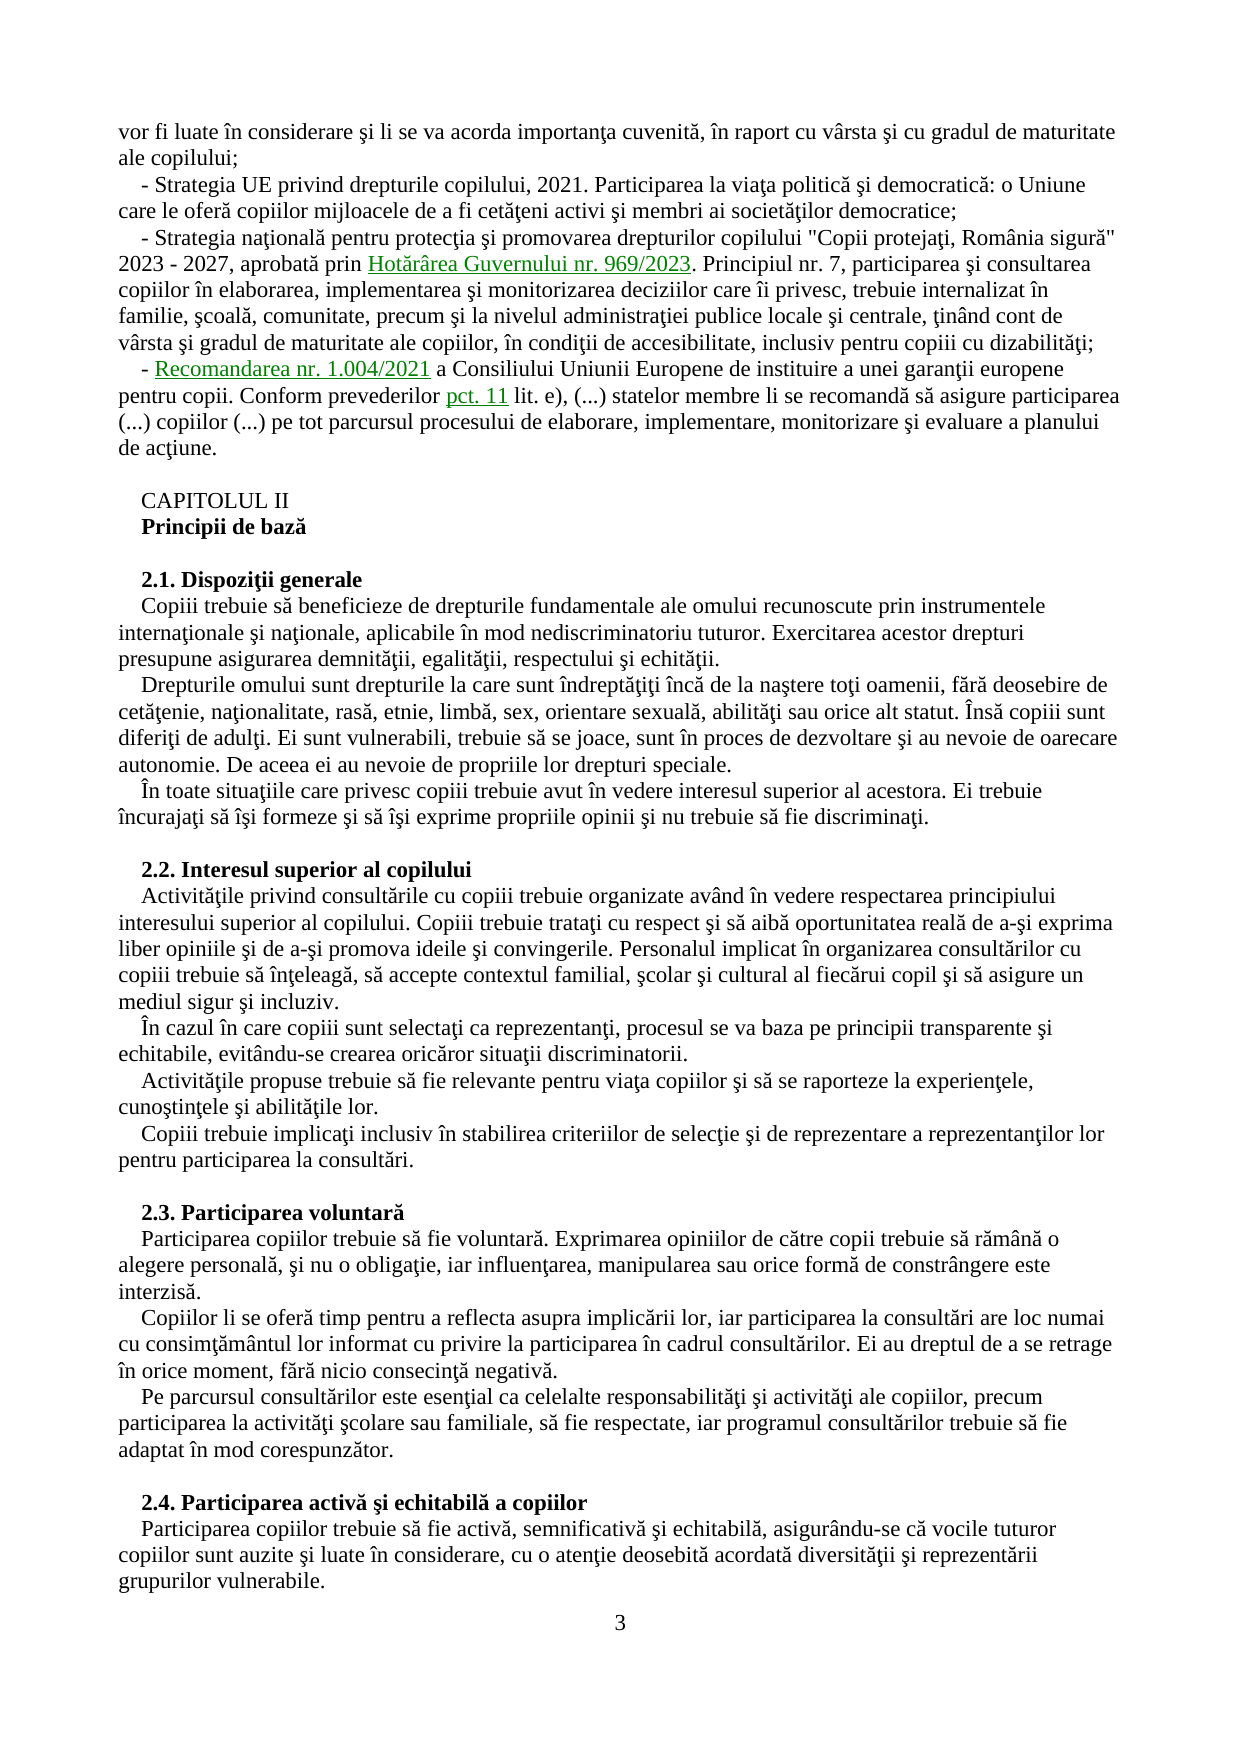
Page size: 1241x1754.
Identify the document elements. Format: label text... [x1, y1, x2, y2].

text Participarea copiilor trebuie să fie activă, semnificativă şi echitabilă, asigurându-se că vocile tuturor copiilor sunt auzite şi luate în considerare, cu o atenţie deosebită acordată diversităţii şi reprezentării grupurilor vulnerabile. [118, 1515, 1122, 1594]
text Drepturile omului sunt drepturile la care sunt îndreptăţiţi încă de la naştere toţi oamenii, fără deosebire de cetăţenie, naţionalitate, rasă, etnie, limbă, sex, orientare sexuală, abilităţi sau orice alt statut. Însă copiii sunt diferiţi de adulţi. Ei sunt vulnerabili, trebuie să se joace, sunt în proces de dezvoltare şi au nevoie de oarecare autonomie. De aceea ei au nevoie de propriile lor drepturi speciale. [118, 672, 1122, 777]
text Principii de bază [118, 513, 1122, 540]
text 2.2. Interesul superior al copilului [118, 856, 1122, 882]
text În toate situaţiile care privesc copiii trebuie avut în vedere interesul superior al acestora. Ei trebuie încurajaţi să îşi formeze şi să îşi exprime propriile opinii şi nu trebuie să fie discriminaţi. [118, 777, 1122, 830]
text Pe parcursul consultărilor este esenţial ca celelalte responsabilităţi şi activităţi ale copiilor, precum participarea la activităţi şcolare sau familiale, să fie respectate, iar programul consultărilor trebuie să fie adaptat în mod corespunzător. [118, 1383, 1122, 1462]
text Participarea copiilor trebuie să fie voluntară. Exprimarea opiniilor de către copii trebuie să rămână o alegere personală, şi nu o obligaţie, iar influenţarea, manipularea sau orice formă de constrângere este interzisă. [118, 1225, 1122, 1304]
text Copiii trebuie implicaţi inclusiv în stabilirea criteriilor de selecţie şi de reprezentare a reprezentanţilor lor pentru participarea la consultări. [118, 1119, 1122, 1172]
text Activităţile privind consultările cu copiii trebuie organizate având în vedere respectarea principiului interesului superior al copilului. Copiii trebuie trataţi cu respect şi să aibă oportunitatea reală de a-şi exprima liber opiniile şi de a-şi promova ideile şi convingerile. Personalul implicat în organizarea consultărilor cu copiii trebuie să înţeleagă, să accepte contextul familial, şcolar şi cultural al fiecărui copil şi să asigure un mediul sigur şi incluziv. [118, 882, 1122, 1014]
text 2.3. Participarea voluntară [118, 1199, 1122, 1225]
text Copiilor li se oferă timp pentru a reflecta asupra implicării lor, iar participarea la consultări are loc numai cu consimţământul lor informat cu privire la participarea în cadrul consultărilor. Ei au dreptul de a se retrage în orice moment, fără nicio consecinţă negativă. [118, 1304, 1122, 1383]
text Activităţile propuse trebuie să fie relevante pentru viaţa copiilor şi să se raporteze la experienţele, cunoştinţele şi abilităţile lor. [118, 1067, 1122, 1119]
text - Recomandarea nr. 1.004/2021 a Consiliului Uniunii Europene de instituire a unei garanţii europene pentru copii. Conform prevederilor pct. 11 lit. e), (...) statelor membre li se recomandă să asigure participarea (...) copiilor (...) pe tot parcursul procesului de elaborare, implementare, monitorizare şi evaluare a planului de acţiune. [118, 355, 1122, 461]
text 2.1. Dispoziţii generale [118, 566, 1122, 592]
text - Strategia UE privind drepturile copilului, 2021. Participarea la viaţa politică şi democratică: o Uniune care le oferă copiilor mijloacele de a fi cetăţeni activi şi membri ai societăţilor democratice; [118, 171, 1122, 223]
text Copiii trebuie să beneficieze de drepturile fundamentale ale omului recunoscute prin instrumentele internaţionale şi naţionale, aplicabile în mod nediscriminatoriu tuturor. Exercitarea acestor drepturi presupune asigurarea demnităţii, egalităţii, respectului şi echităţii. [118, 592, 1122, 672]
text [118, 118, 1122, 171]
text CAPITOLUL II [118, 487, 1122, 513]
text În cazul în care copiii sunt selectaţi ca reprezentanţi, procesul se va baza pe principii transparente şi echitabile, evitându-se crearea oricăror situaţii discriminatorii. [118, 1014, 1122, 1067]
text 2.4. Participarea activă şi echitabilă a copiilor [118, 1488, 1122, 1515]
text - Strategia naţională pentru protecţia şi promovarea drepturilor copilului "Copii protejaţi, România sigură" 2023 - 2027, aprobată prin Hotărârea Guvernului nr. 969/2023. Principiul nr. 7, participarea şi consultarea copiilor în elaborarea, implementarea şi monitorizarea deciziilor care îi privesc, trebuie internalizat în familie, şcoală, comunitate, precum şi la nivelul administraţiei publice locale şi centrale, ţinând cont de vârsta şi gradul de maturitate ale copiilor, în condiţii de accesibilitate, inclusiv pentru copiii cu dizabilităţi; [118, 223, 1122, 355]
